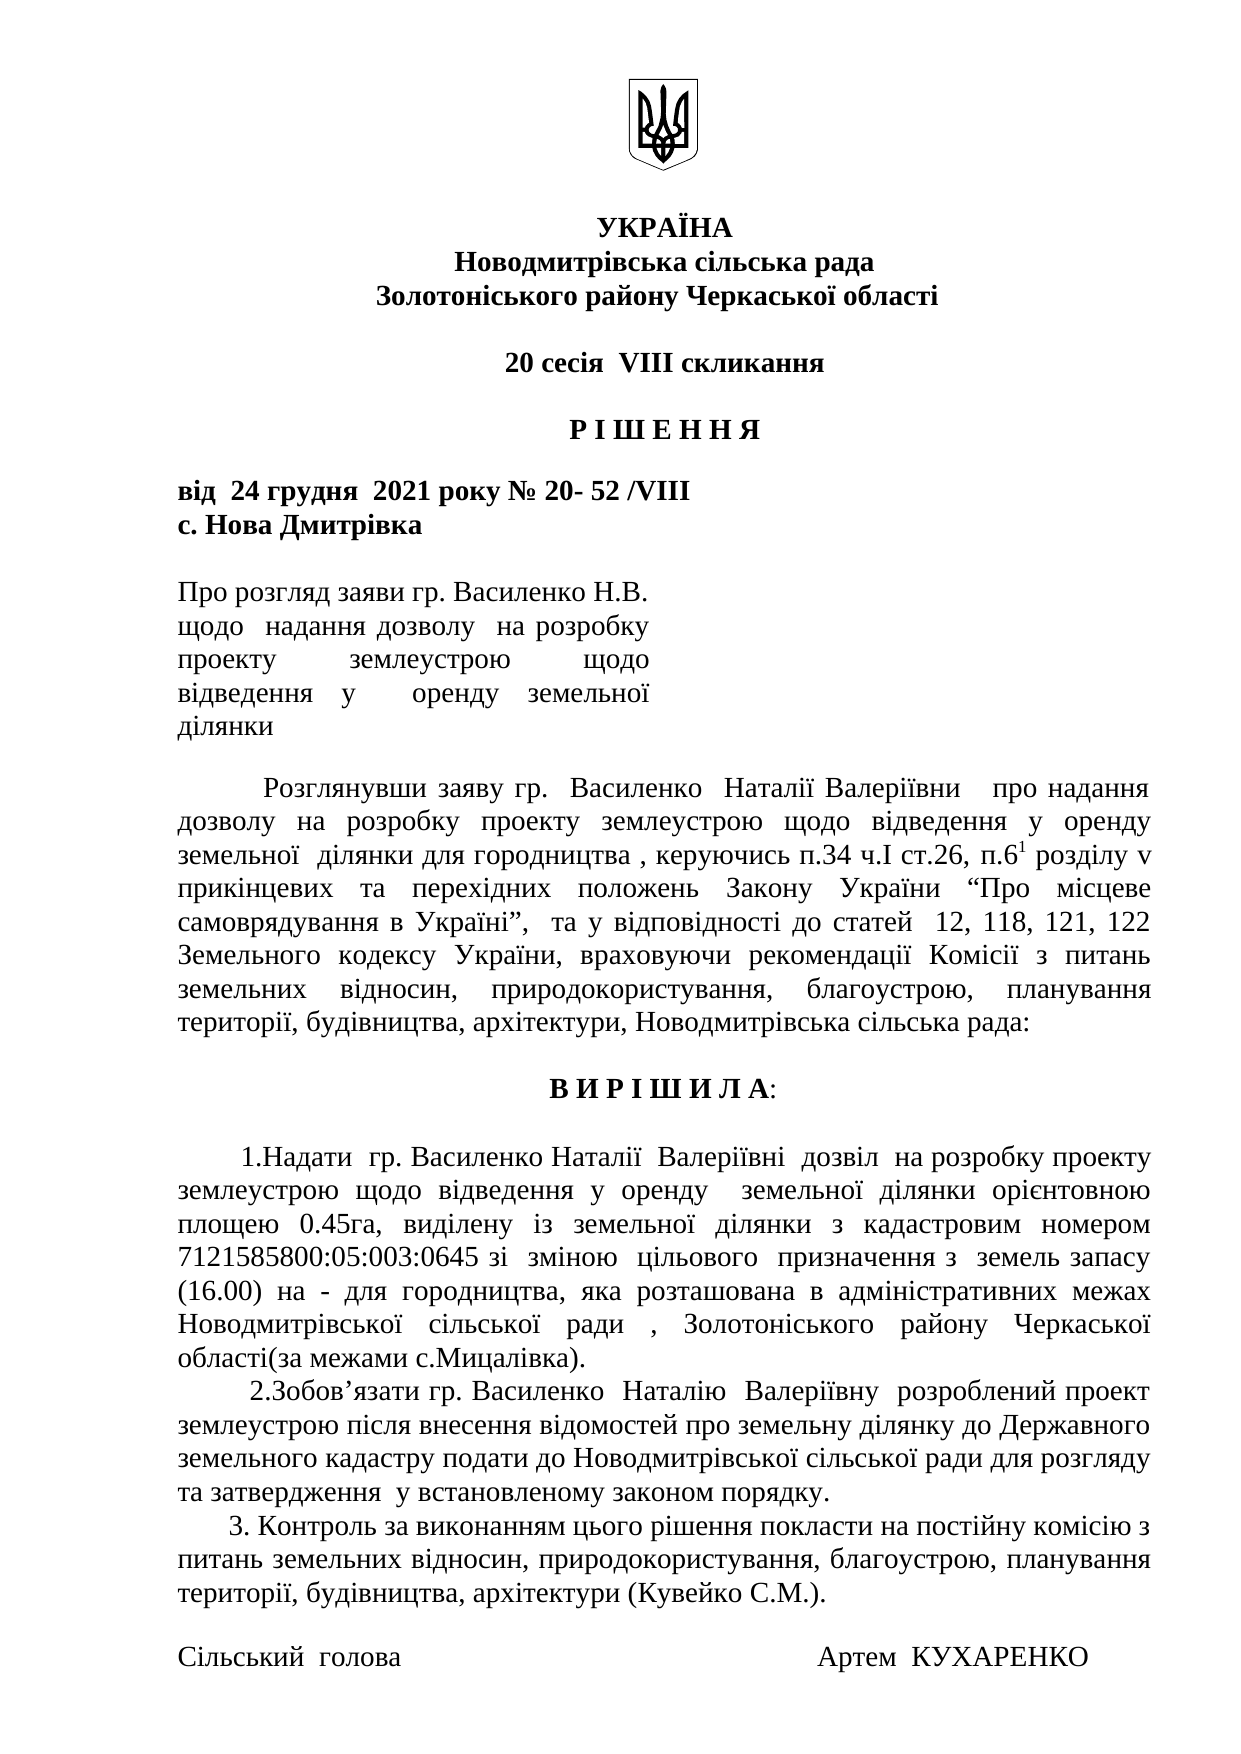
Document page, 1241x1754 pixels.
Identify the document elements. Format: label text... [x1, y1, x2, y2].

text 1.Надати гр. Василенко Наталії Валеріївні дозвіл на розробку проекту землеустрою щодо відведення у оренду земельної ділянки орієнтовною площею 0.45га, виділену із земельної ділянки з кадастровим номером 7121585800:05:003:0645 зі зміною цільового призначення з земель запасу (16.00) на - для городництва, яка розташована в адміністративних межах Новодмитрівської сільської ради , Золотоніського району Черкаської області(за межами с.Мицалівка). [177, 1139, 1152, 1373]
text Золотоніського району Черкаської області [177, 278, 1137, 311]
text 20 сесія VIІІ скликання [177, 345, 1152, 378]
text с. Нова Дмитрівка [177, 507, 1152, 541]
text 2.Зобов’язати гр. Василенко Наталію Валеріївну розроблений проект землеустрою після внесення відомостей про земельну ділянку до Державного земельного кадастру подати до Новодмитрівської сільської ради для розгляду та затвердження у встановленому законом порядку. [177, 1373, 1152, 1508]
text Р І Ш Е Н Н Я [177, 412, 1152, 445]
text Новодмитрівська сільська рада [177, 244, 1152, 278]
text Про розгляд заяви гр. Василенко Н.В. [177, 574, 650, 608]
text В И Р І Ш И Л А: [177, 1072, 1152, 1105]
text Розглянувши заяву гр. Василенко Наталії Валеріївни про надання дозволу на розробку проекту землеустрою щодо відведення у оренду земельної ділянки для городництва , керуючись п.34 ч.І ст.26, п.61 розділу v прикінцевих та перехідних положень Закону України “Про місцеве самоврядування в Україні”, та у відповідності до статей 12, 118, 121, 122 Земельного кодексу України, враховуючи рекомендації Комісії з питань земельних відносин, природокористування, благоустрою, планування території, будівництва, архітектури, Новодмитрівська сільська рада: [177, 770, 1152, 1038]
text Сільський голова Артем КУХАРЕНКО [177, 1639, 1152, 1673]
text УКРАЇНА [177, 211, 1152, 244]
text щодо надання дозволу на розробку проекту землеустрою щодо відведення у оренду земельної ділянки [177, 608, 650, 742]
text 3. Контроль за виконанням цього рішення покласти на постійну комісію з питань земельних відносин, природокористування, благоустрою, планування території, будівництва, архітектури (Кувейко С.М.). [177, 1508, 1152, 1608]
text від 24 грудня 2021 року № 20- 52 /VІІІ [177, 473, 1152, 507]
